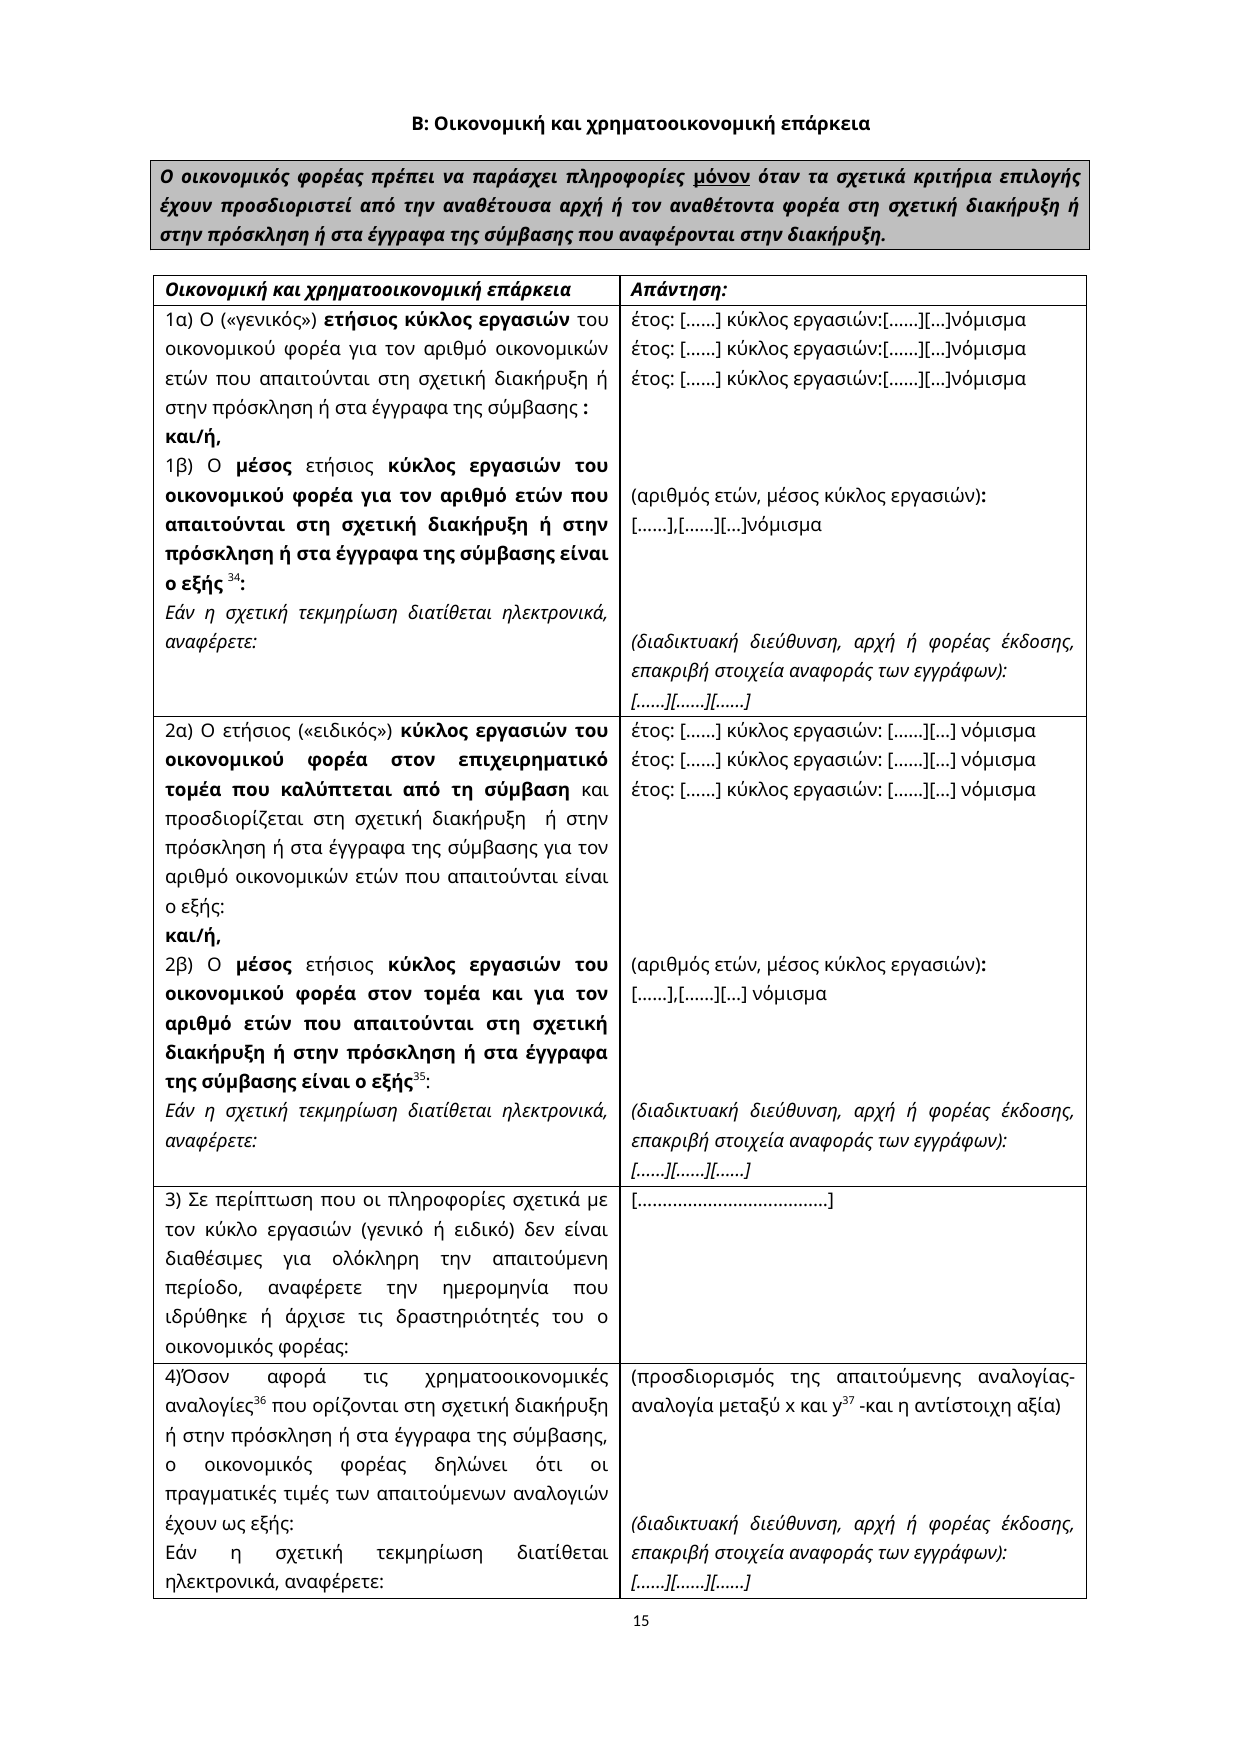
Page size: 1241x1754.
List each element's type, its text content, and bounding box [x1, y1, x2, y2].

table_header Απάντηση: [621, 276, 1086, 305]
table_header Οικονομική και χρηματοοικονομική επάρκεια [154, 276, 619, 305]
table_cell […................................…] [621, 1187, 1086, 1362]
table_cell (προσδιορισμός της απαιτούμενης αναλογίας-αναλογία μεταξύ x και y -και η αντίστοιχη αξία) (διαδικτυακή διεύθυνση, αρχή ή φορέας έκδοσης, επακριβή στοιχεία αναφοράς των εγγράφων): [……][……][……] [621, 1364, 1086, 1598]
table_cell έτος: [……] κύκλος εργασιών: [……][…] νόμισμα έτος: [……] κύκλος εργασιών: [……][…] νόμισμα έτος: [……] κύκλος εργασιών: [……][…] νόμισμα (αριθμός ετών, μέσος κύκλος εργασιών): [……],[……][…] νόμισμα (διαδικτυακή διεύθυνση, αρχή ή φορέας έκδοσης, επακριβή στοιχεία αναφοράς των εγγράφων): [……][……][……] [621, 717, 1086, 1186]
text Β: Οικονομική και χρηματοοικονομική επάρκεια [159, 110, 1081, 135]
table_cell 4)Όσον αφορά τις χρηματοοικονομικές αναλογίες που ορίζονται στη σχετική διακήρυξη ή στην πρόσκληση ή στα έγγραφα της σύμβασης, ο οικονομικός φορέας δηλώνει ότι οι πραγματικές τιμές των απαιτούμενων αναλογιών έχουν ως εξής: Εάν η σχετική τεκμηρίωση διατίθεται ηλεκτρονικά, αναφέρετε: [154, 1364, 619, 1598]
table_cell έτος: [……] κύκλος εργασιών:[……][…]νόμισμα έτος: [……] κύκλος εργασιών:[……][…]νόμισμα έτος: [……] κύκλος εργασιών:[……][…]νόμισμα (αριθμός ετών, μέσος κύκλος εργασιών): [……],[……][…]νόμισμα (διαδικτυακή διεύθυνση, αρχή ή φορέας έκδοσης, επακριβή στοιχεία αναφοράς των εγγράφων): [……][……][……] [621, 306, 1086, 716]
text Ο οικονομικός φορέας πρέπει να παράσχει πληροφορίες μόνον όταν τα σχετικά κριτήρια επιλογής έχουν προσδιοριστεί από την αναθέτουσα αρχή ή τον αναθέτοντα φορέα στη σχετική διακήρυξη ή στην πρόσκληση ή στα έγγραφα της σύμβασης που αναφέρονται στην διακήρυξη. [151, 161, 1089, 249]
table_cell 1α) Ο («γενικός») ετήσιος κύκλος εργασιών του οικονομικού φορέα για τον αριθμό οικονομικών ετών που απαιτούνται στη σχετική διακήρυξη ή στην πρόσκληση ή στα έγγραφα της σύμβασης : και/ή, 1β) Ο μέσος ετήσιος κύκλος εργασιών του οικονομικού φορέα για τον αριθμό ετών που απαιτούνται στη σχετική διακήρυξη ή στην πρόσκληση ή στα έγγραφα της σύμβασης είναι ο εξής : Εάν η σχετική τεκμηρίωση διατίθεται ηλεκτρονικά, αναφέρετε: [154, 306, 619, 716]
table_cell 3) Σε περίπτωση που οι πληροφορίες σχετικά με τον κύκλο εργασιών (γενικό ή ειδικό) δεν είναι διαθέσιμες για ολόκληρη την απαιτούμενη περίοδο, αναφέρετε την ημερομηνία που ιδρύθηκε ή άρχισε τις δραστηριότητές του ο οικονομικός φορέας: [154, 1187, 619, 1362]
table_cell 2α) Ο ετήσιος («ειδικός») κύκλος εργασιών του οικονομικού φορέα στον επιχειρηματικό τομέα που καλύπτεται από τη σύμβαση και προσδιορίζεται στη σχετική διακήρυξη ή στην πρόσκληση ή στα έγγραφα της σύμβασης για τον αριθμό οικονομικών ετών που απαιτούνται είναι ο εξής: και/ή, 2β) Ο μέσος ετήσιος κύκλος εργασιών του οικονομικού φορέα στον τομέα και για τον αριθμό ετών που απαιτούνται στη σχετική διακήρυξη ή στην πρόσκληση ή στα έγγραφα της σύμβασης είναι ο εξής: Εάν η σχετική τεκμηρίωση διατίθεται ηλεκτρονικά, αναφέρετε: [154, 717, 619, 1186]
